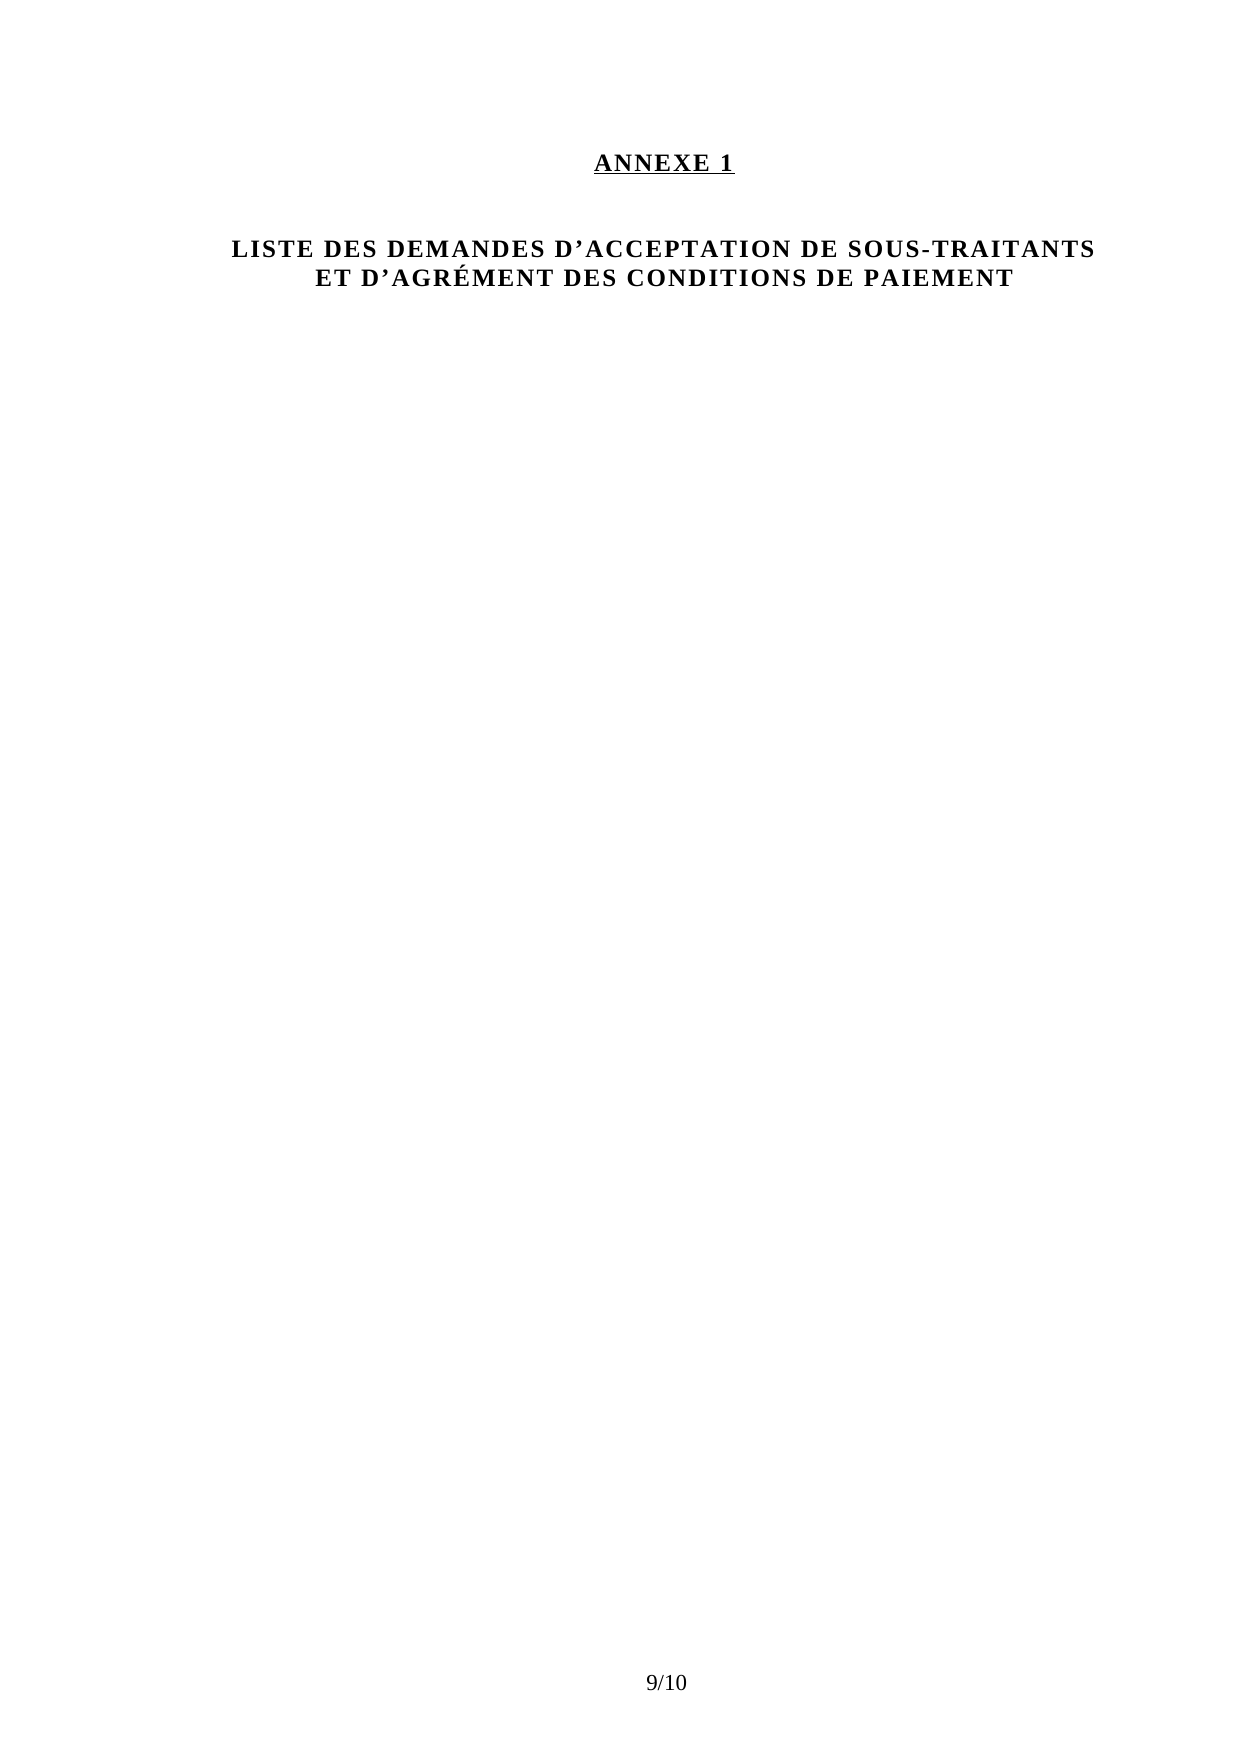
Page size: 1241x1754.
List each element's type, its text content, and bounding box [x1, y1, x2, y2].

text ANNEXE 1 Liste des demandes d’acceptation de sous-traitants et d’agrément des conditions de paiement [207, 148, 1122, 291]
